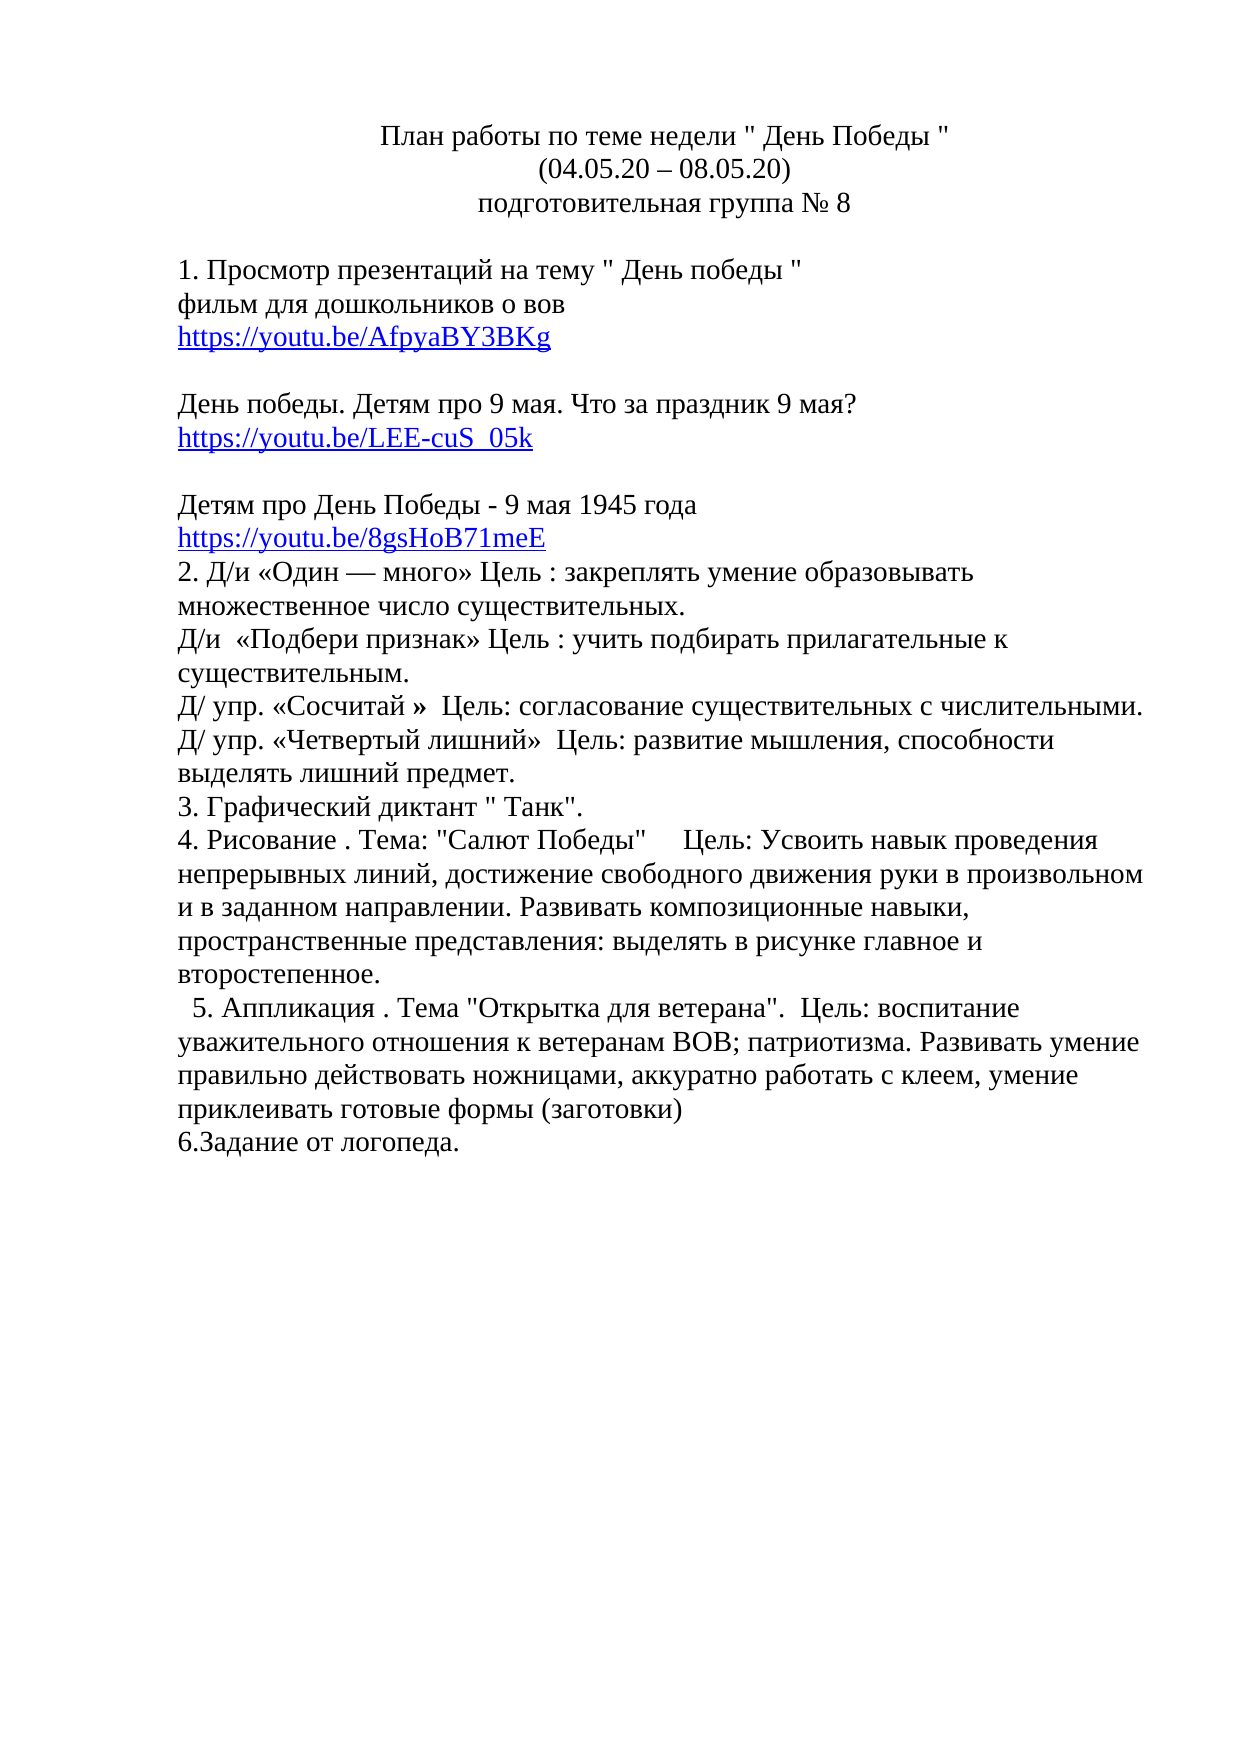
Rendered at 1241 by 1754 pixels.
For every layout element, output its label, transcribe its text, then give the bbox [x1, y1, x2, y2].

text План работы по теме недели " День Победы " [177, 118, 1152, 152]
text https://youtu.be/AfpyaBY3BKg [177, 319, 1152, 353]
text (04.05.20 – 08.05.20) [177, 152, 1152, 185]
text 3. Графический диктант " Танк". [177, 789, 1152, 822]
text Д/ упр. «Сосчитай » Цель: согласование существительных с числительными. [177, 688, 1152, 722]
text 2. Д/и «Один — много» Цель : закреплять умение образовывать множественное число существительных. [177, 554, 1152, 621]
text 1. Просмотр презентаций на тему " День победы " [177, 252, 1152, 286]
subtitle День победы. Детям про 9 мая. Что за праздник 9 мая? [177, 386, 1152, 420]
text подготовительная группа № 8 [177, 185, 1152, 219]
subtitle Детям про День Победы - 9 мая 1945 года [177, 487, 1152, 521]
text Д/и «Подбери признак» Цель : учить подбирать прилагательные к существительным. [177, 621, 1152, 688]
text 4. Рисование . Тема: "Салют Победы" Цель: Усвоить навык проведения непрерывных линий, достижение свободного движения руки в произвольном и в заданном направлении. Развивать композиционные навыки, пространственные представления: выделять в рисунке главное и второстепенное. [177, 822, 1152, 990]
text 5. Аппликация . Тема "Открытка для ветерана". Цель: воспитание уважительного отношения к ветеранам ВОВ; патриотизма. Развивать умение правильно действовать ножницами, аккуратно работать с клеем, умение приклеивать готовые формы (заготовки) [682, 990, 1152, 1124]
subtitle https://youtu.be/LEE-cuS_05k [177, 420, 1152, 453]
text фильм для дошкольников о вов [177, 286, 1152, 319]
text https://youtu.be/8gsHoB71meE [177, 521, 1152, 554]
text Д/ упр. «Четвертый лишний» Цель: развитие мышления, способности выделять лишний предмет. [177, 722, 1152, 789]
text 6.Задание от логопеда. [177, 1124, 1152, 1158]
